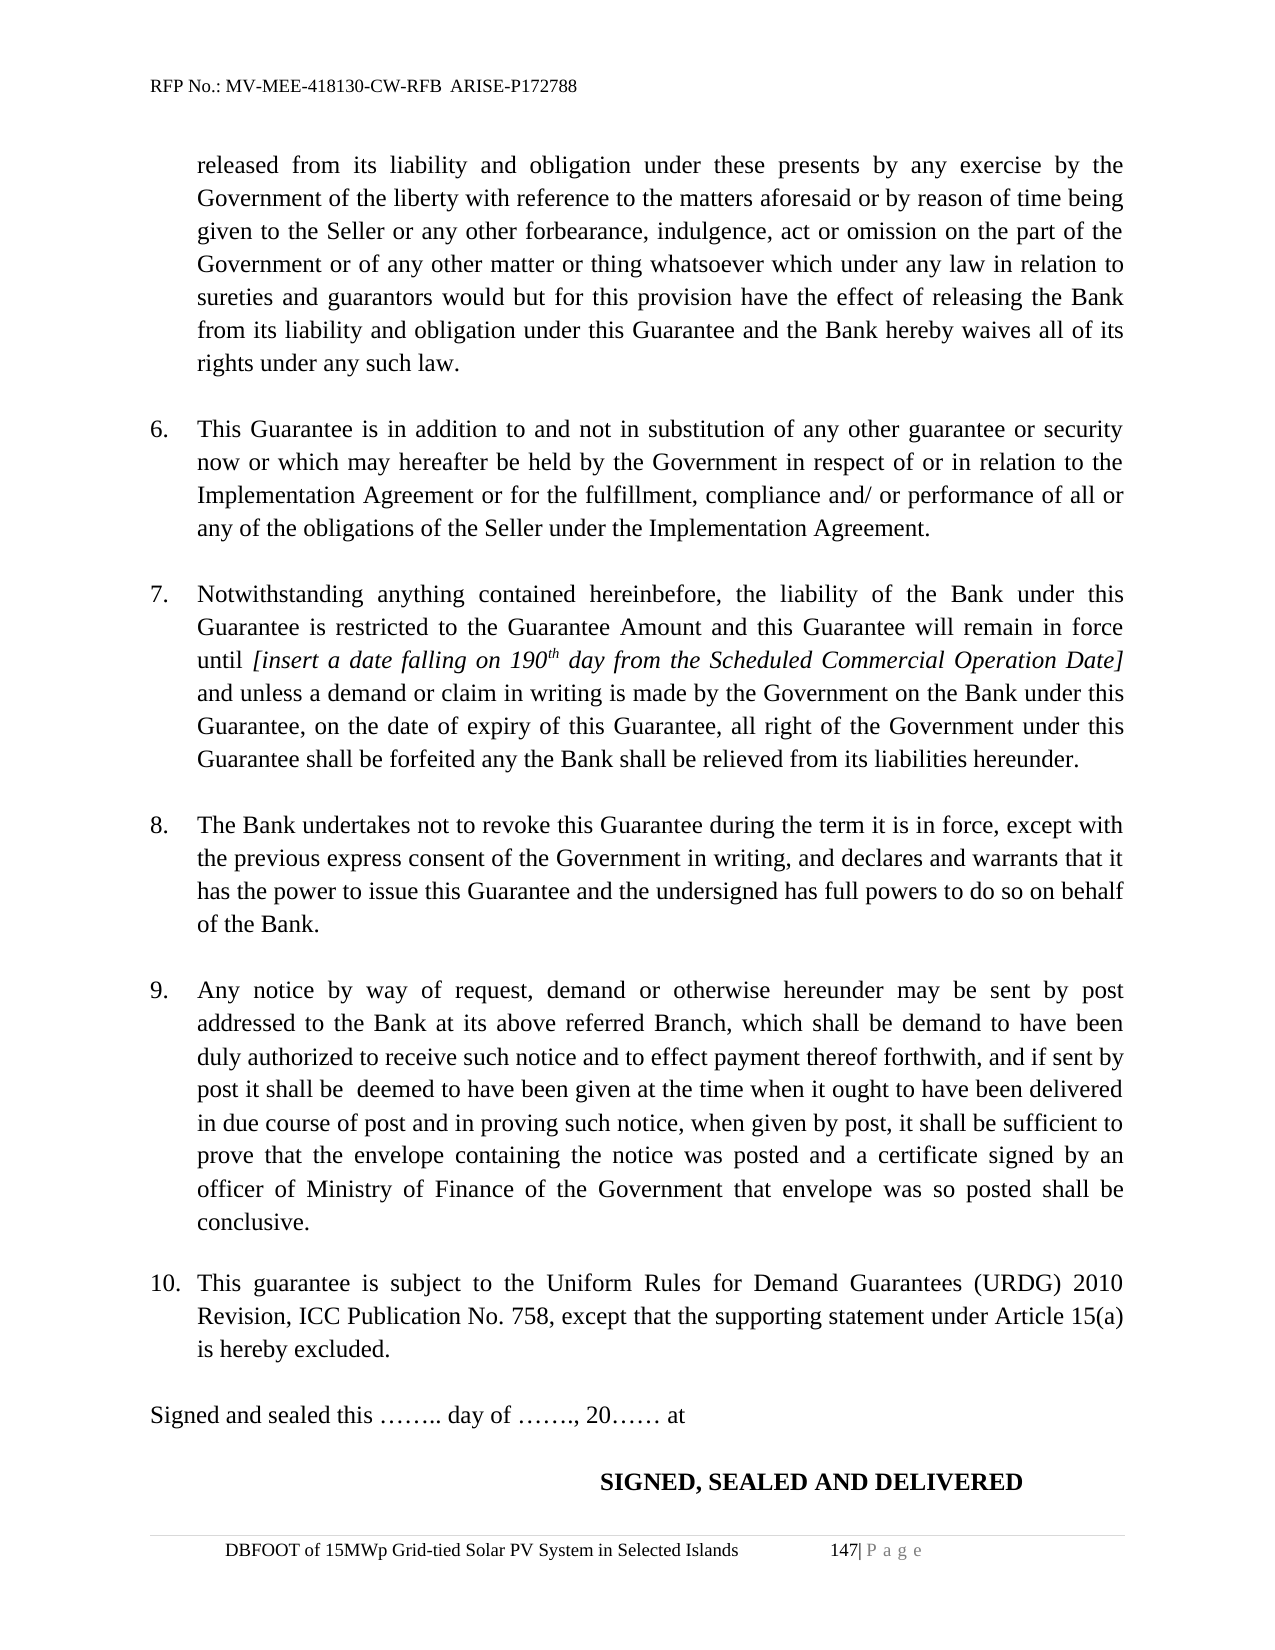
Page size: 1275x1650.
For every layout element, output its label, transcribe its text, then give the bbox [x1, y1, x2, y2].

list Notwithstanding anything contained hereinbefore, the liability of the Bank under this Guarantee is restricted to the Guarantee Amount and this Guarantee will remain in force until [insert a date falling on 190th day from the Scheduled Commercial Operation Date] and unless a demand or claim in writing is made by the Government on the Bank under this Guarantee, on the date of expiry of this Guarantee, all right of the Government under this Guarantee shall be forfeited any the Bank shall be relieved from its liabilities hereunder. [150, 579, 1125, 773]
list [150, 150, 1125, 377]
text SIGNED, SEALED AND DELIVERED [150, 1467, 1125, 1495]
list This guarantee is subject to the Uniform Rules for Demand Guarantees (URDG) 2010 Revision, ICC Publication No. 758, except that the supporting statement under Article 15(a) is hereby excluded. [150, 1268, 1125, 1363]
list Any notice by way of request, demand or otherwise hereunder may be sent by post addressed to the Bank at its above referred Branch, which shall be demand to have been duly authorized to receive such notice and to effect payment thereof forthwith, and if sent by post it shall be deemed to have been given at the time when it ought to have been delivered in due course of post and in proving such notice, when given by post, it shall be sufficient to prove that the envelope containing the notice was posted and a certificate signed by an officer of Ministry of Finance of the Government that envelope was so posted shall be conclusive. [150, 976, 1125, 1235]
list The Bank undertakes not to revoke this Guarantee during the term it is in force, except with the previous express consent of the Government in writing, and declares and warrants that it has the power to issue this Guarantee and the undersigned has full powers to do so on behalf of the Bank. [150, 810, 1125, 938]
text Signed and sealed this …….. day of ……., 20…… at [150, 1401, 1125, 1429]
list This Guarantee is in addition to and not in substitution of any other guarantee or security now or which may hereafter be held by the Government in respect of or in relation to the Implementation Agreement or for the fulfillment, compliance and/ or performance of all or any of the obligations of the Seller under the Implementation Agreement. [150, 414, 1125, 542]
